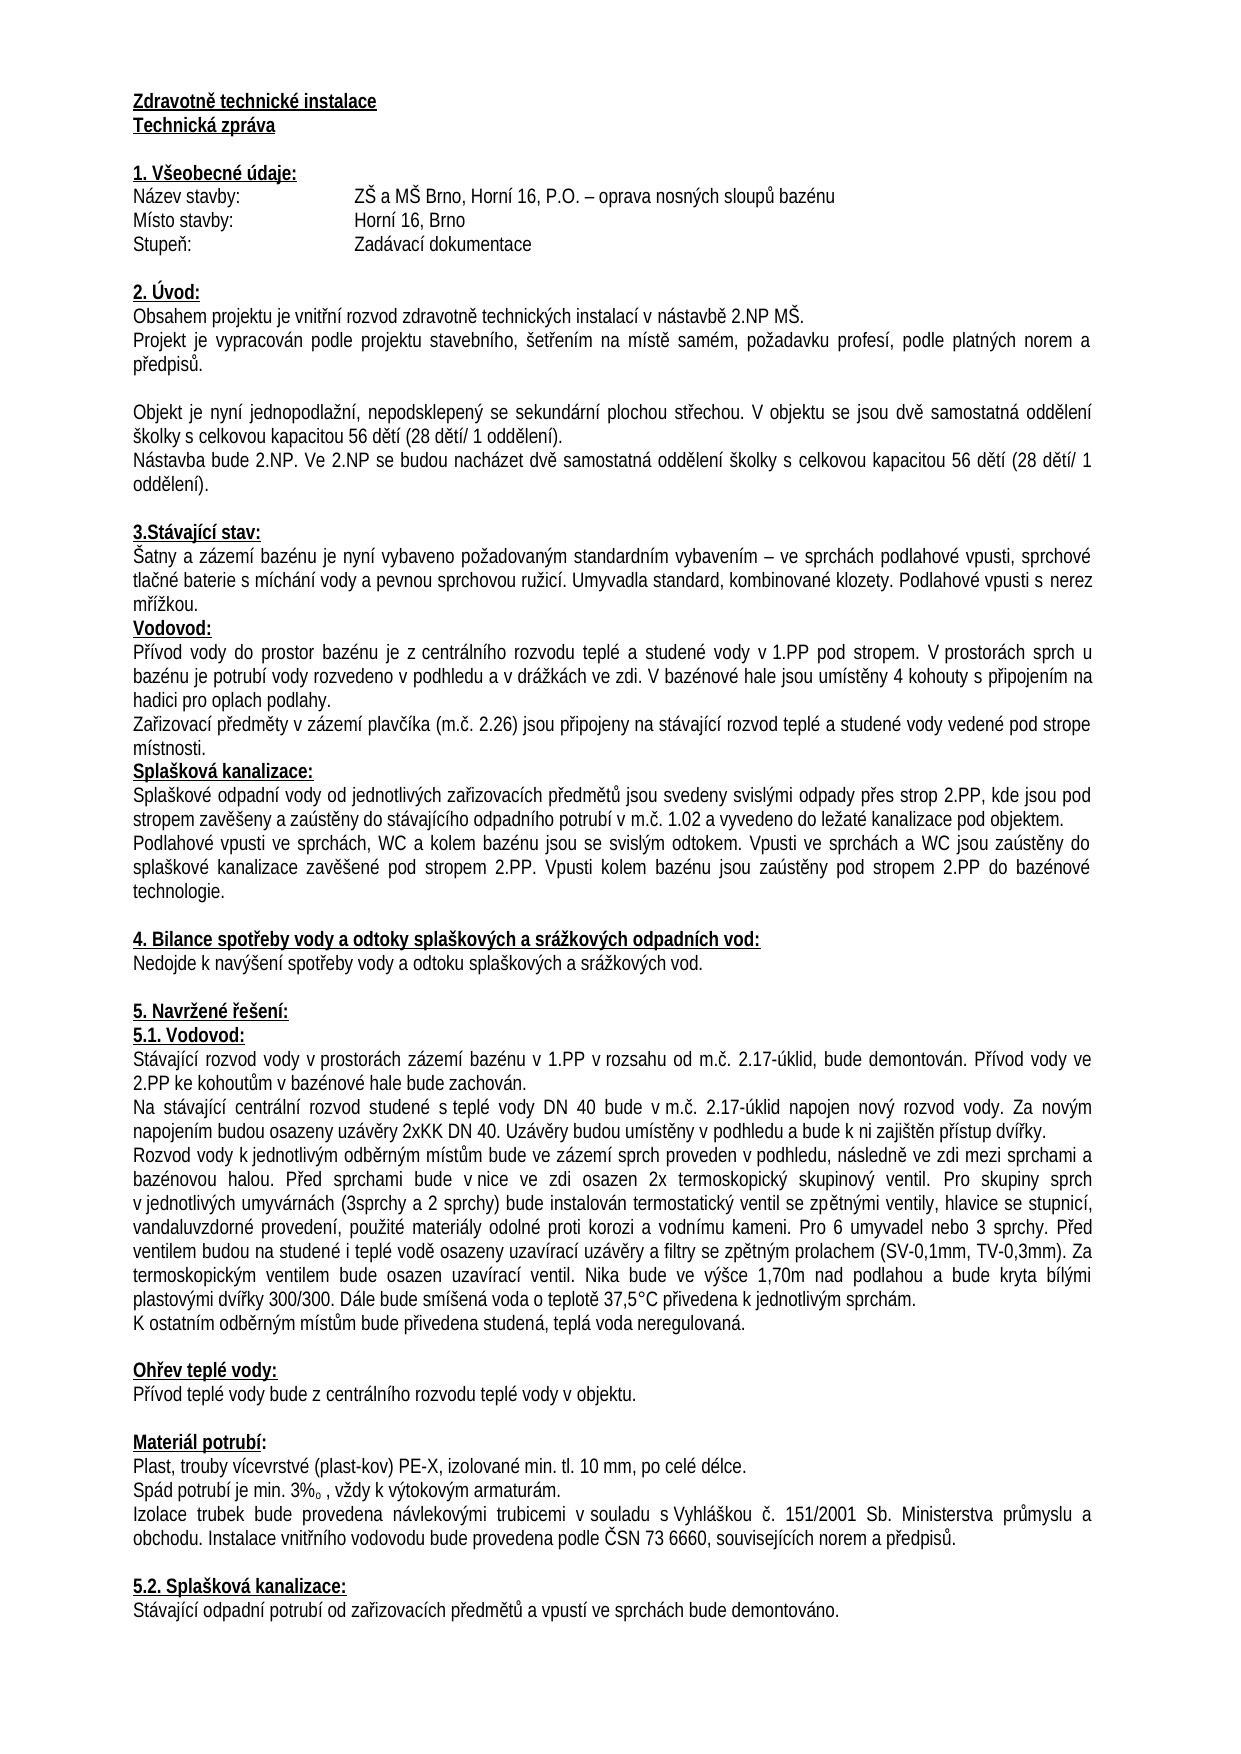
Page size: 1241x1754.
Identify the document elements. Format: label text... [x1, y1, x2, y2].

text Stupeň: Zadávací dokumentace [133, 232, 1093, 256]
text Splašková kanalizace: [133, 759, 1093, 783]
text 4. Bilance spotřeby vody a odtoky splaškových a srážkových odpadních vod: [133, 927, 1093, 951]
text Ohřev teplé vody: [133, 1358, 1093, 1382]
text Rozvod vody k jednotlivým odběrným místům bude ve zázemí sprch proveden v podhledu, následně ve zdi mezi sprchami a bazénovou halou. Před sprchami bude v nice ve zdi osazen 2x termoskopický skupinový ventil. Pro skupiny sprch v jednotlivých umyvárnách (3sprchy a 2 sprchy) bude instalován termostatický ventil se zpětnými ventily, hlavice se stupnicí, vandaluvzdorné provedení, použité materiály odolné proti korozi a vodnímu kameni. Pro 6 umyvadel nebo 3 sprchy. Před ventilem budou na studené i teplé vodě osazeny uzavírací uzávěry a filtry se zpětným prolachem (SV-0,1mm, TV-0,3mm). Za termoskopickým ventilem bude osazen uzavírací ventil. Nika bude ve výšce 1,70m nad podlahou a bude kryta bílými plastovými dvířky 300/300. Dále bude smíšená voda o teplotě přivedena k jednotlivým sprchám. [133, 1143, 1093, 1311]
text Projekt je vypracován podle projektu stavebního, šetřením na místě samém, požadavku profesí, podle platných norem a předpisů. [133, 328, 1093, 376]
text Spád potrubí je min. 3%o , vždy k výtokovým armaturám. [133, 1478, 1093, 1502]
text 3.Stávající stav: [133, 520, 1093, 544]
text 5.1. Vodovod: [133, 1023, 1093, 1047]
text Podlahové vpusti ve sprchách, WC a kolem bazénu jsou se svislým odtokem. Vpusti ve sprchách a WC jsou zaústěny do splaškové kanalizace zavěšené pod stropem 2.PP. Vpusti kolem bazénu jsou zaústěny pod stropem 2.PP do bazénové technologie. [133, 831, 1093, 903]
text 2. Úvod: [133, 280, 1093, 304]
text 1. Všeobecné údaje: [133, 161, 1093, 184]
text Na stávající centrální rozvod studené s teplé vody DN 40 bude v m.č. 2.17-úklid napojen nový rozvod vody. Za novým napojením budou osazeny uzávěry 2xKK DN 40. Uzávěry budou umístěny v podhledu a bude k ni zajištěn přístup dvířky. [133, 1095, 1093, 1143]
text 5. Navržené řešení: [133, 999, 1093, 1023]
text Technická zpráva [133, 113, 1093, 137]
text Vodovod: [133, 616, 1093, 640]
text K ostatním odběrným místům bude přivedena studená, teplá voda neregulovaná. [133, 1311, 1093, 1334]
text Stávající rozvod vody v prostorách zázemí bazénu v 1.PP v rozsahu od m.č. 2.17-úklid, bude demontován. Přívod vody ve 2.PP ke kohoutům v bazénové hale bude zachován. [133, 1047, 1093, 1095]
text Obsahem projektu je vnitřní rozvod zdravotně technických instalací v nástavbě 2.NP MŠ. [133, 304, 1093, 328]
text Místo stavby: Horní 16, Brno [133, 208, 1093, 232]
text 5.2. Splašková kanalizace: [133, 1574, 1093, 1598]
text Šatny a zázemí bazénu je nyní vybaveno požadovaným standardním vybavením – ve sprchách podlahové vpusti, sprchové tlačné baterie s míchání vody a pevnou sprchovou ružicí. Umyvadla standard, kombinované klozety. Podlahové vpusti s nerez mřížkou. [133, 544, 1093, 616]
text Plast, trouby vícevrstvé (plast-kov) PE-X, izolované min. tl. , po celé délce. [133, 1454, 1093, 1478]
text Izolace trubek bude provedena návlekovými trubicemi v souladu s Vyhláškou č. 151/2001 Sb. Ministerstva průmyslu a obchodu. Instalace vnitřního vodovodu bude provedena podle ČSN 73 6660, souvisejících norem a předpisů. [133, 1502, 1093, 1550]
text Název stavby: ZŠ a MŠ Brno, Horní 16, P.O. – oprava nosných sloupů bazénu [0, 184, 1093, 208]
text Přívod vody do prostor bazénu je z centrálního rozvodu teplé a studené vody v 1.PP pod stropem. V prostorách sprch u bazénu je potrubí vody rozvedeno v podhledu a v drážkách ve zdi. V bazénové hale jsou umístěny 4 kohouty s připojením na hadici pro oplach podlahy. [133, 640, 1093, 712]
text Stávající odpadní potrubí od zařizovacích předmětů a vpustí ve sprchách bude demontováno. [133, 1598, 1093, 1622]
text Nástavba bude 2.NP. Ve 2.NP se budou nacházet dvě samostatná oddělení školky s celkovou kapacitou 56 dětí (28 dětí/ 1 oddělení). [133, 448, 1093, 496]
text Zdravotně technické instalace [133, 89, 1093, 113]
text Objekt je nyní jednopodlažní, nepodsklepený se sekundární plochou střechou. V objektu se jsou dvě samostatná oddělení školky s celkovou kapacitou 56 dětí (28 dětí/ 1 oddělení). [133, 400, 1093, 448]
text Přívod teplé vody bude z centrálního rozvodu teplé vody v objektu. [133, 1382, 1093, 1406]
text Zařizovací předměty v zázemí plavčíka (m.č. 2.26) jsou připojeny na stávající rozvod teplé a studené vody vedené pod strope místnosti. [133, 712, 1093, 759]
text Nedojde k navýšení spotřeby vody a odtoku splaškových a srážkových vod. [133, 951, 1093, 975]
text Materiál potrubí: [133, 1430, 1093, 1454]
text Splaškové odpadní vody od jednotlivých zařizovacích předmětů jsou svedeny svislými odpady přes strop 2.PP, kde jsou pod stropem zavěšeny a zaústěny do stávajícího odpadního potrubí v m.č. 1.02 a vyvedeno do ležaté kanalizace pod objektem. [133, 783, 1093, 831]
